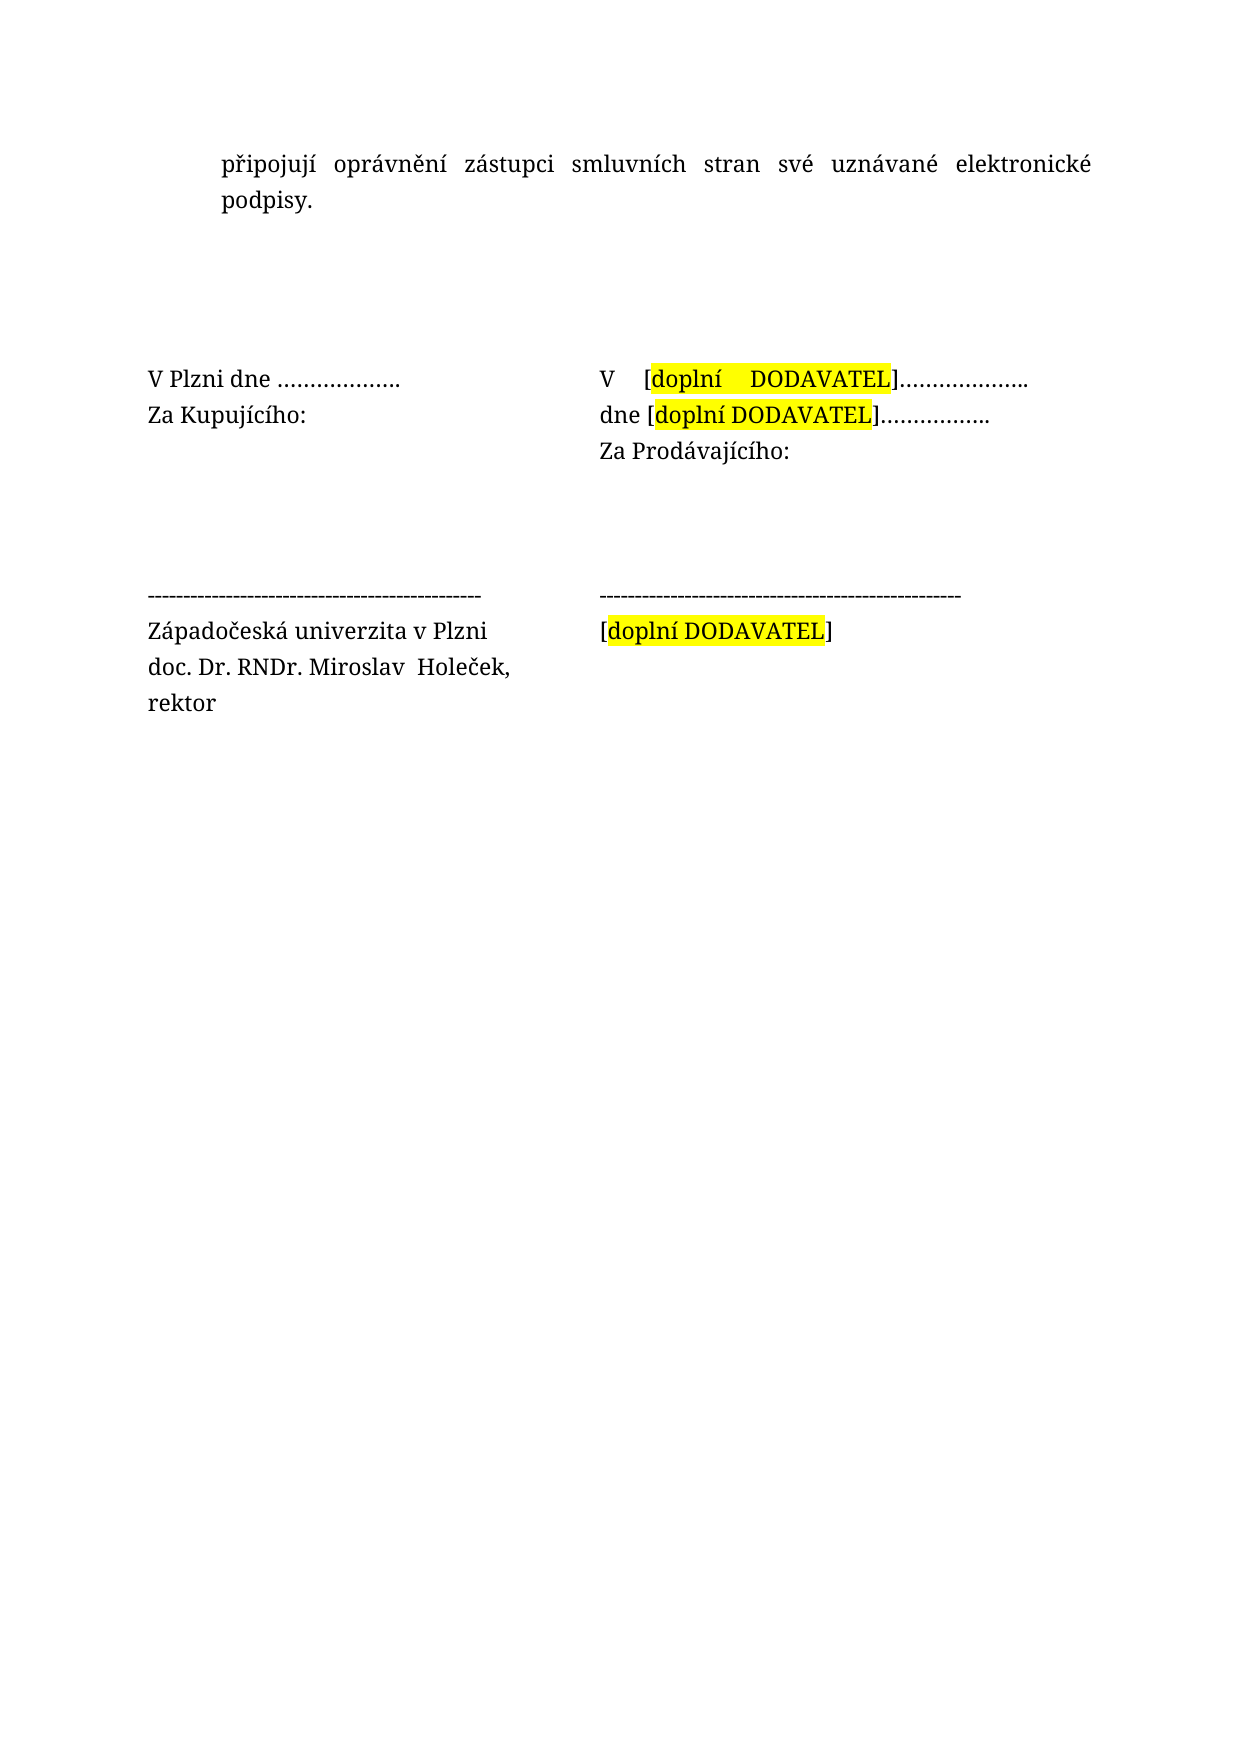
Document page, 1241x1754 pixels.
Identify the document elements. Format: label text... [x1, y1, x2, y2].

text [148, 148, 1093, 215]
table_header V [doplní DODAVATEL]……………….. dne [doplní DODAVATEL]…………….. Za Prodávajícího: --------------------------------------------------- [doplní DODAVATEL] [588, 363, 1040, 722]
table_header V Plzni dne ………………. Za Kupujícího: ----------------------------------------------- Západočeská univerzita v Plzni doc. Dr. RNDr. Miroslav Holeček, rektor [136, 363, 588, 722]
